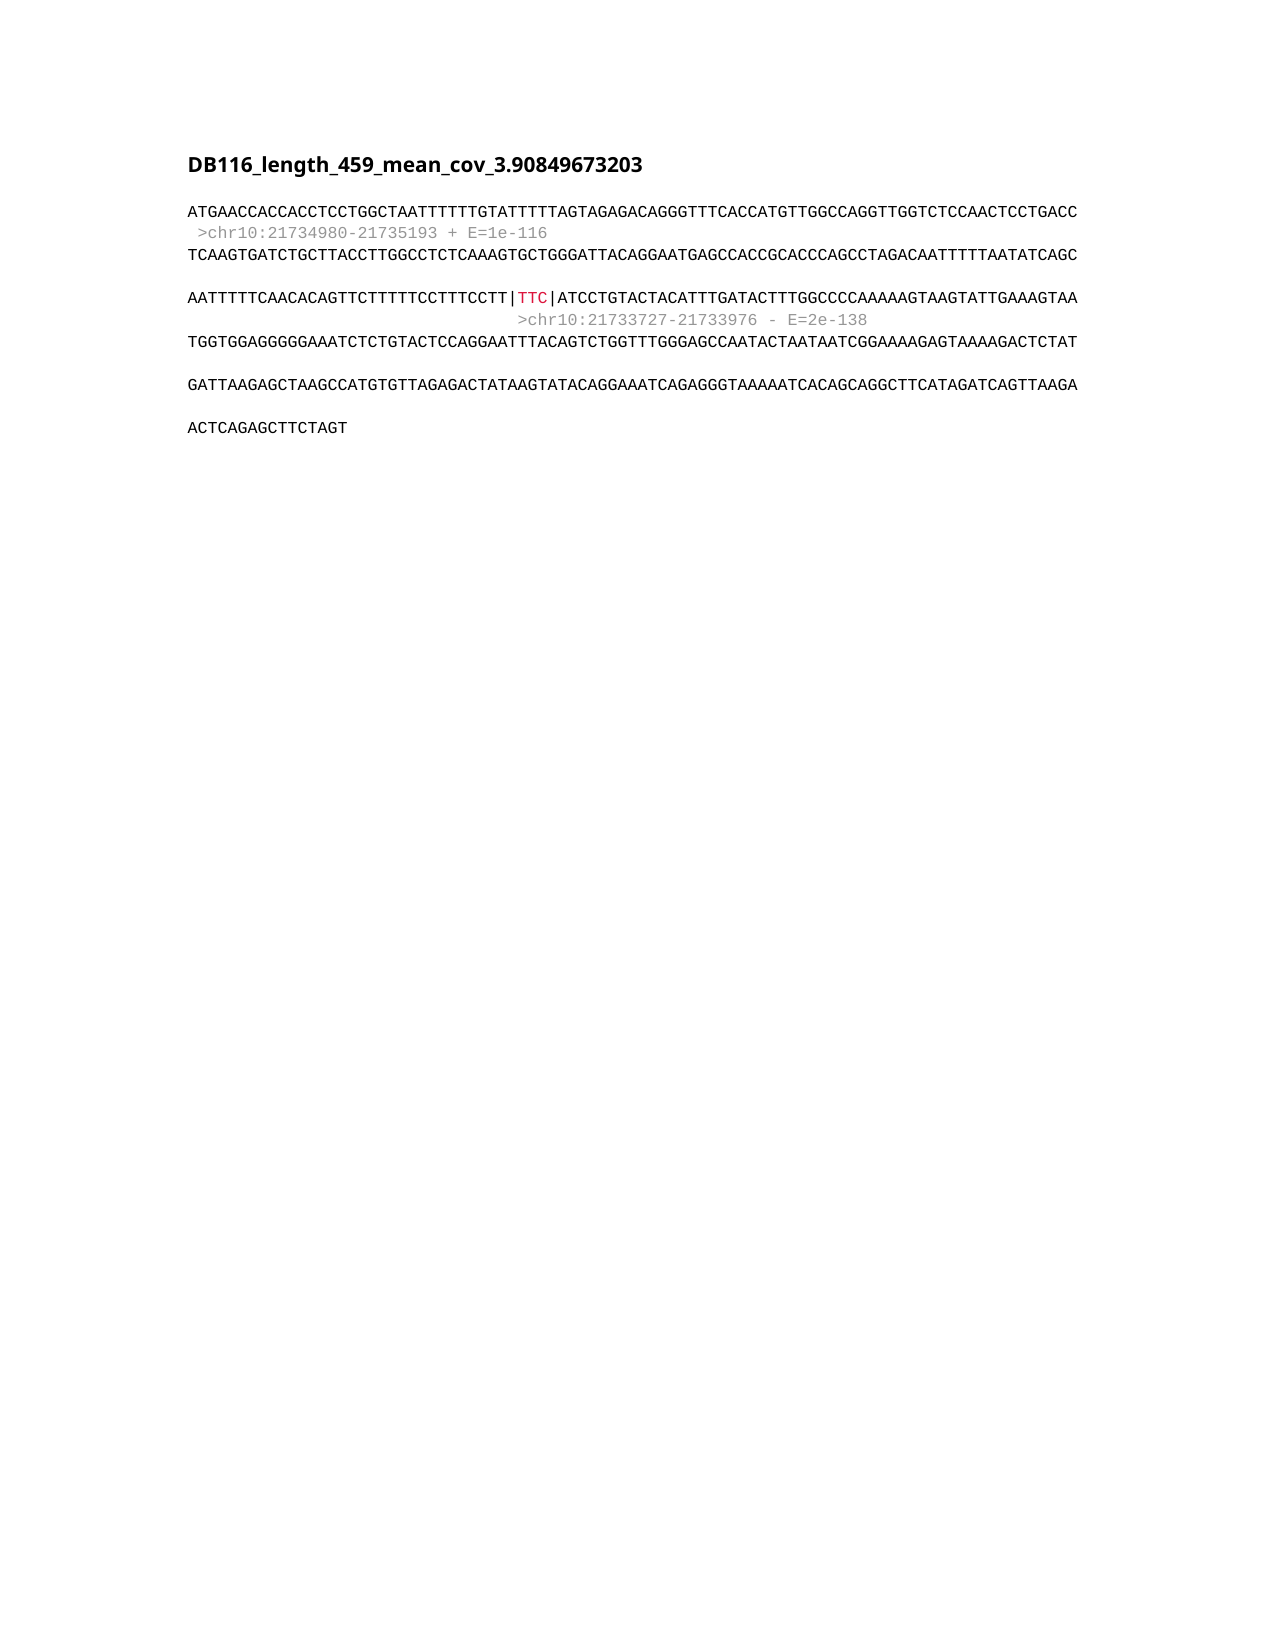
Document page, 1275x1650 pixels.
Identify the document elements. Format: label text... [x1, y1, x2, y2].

text DB116_length_459_mean_cov_3.90849673203 [187, 150, 1087, 178]
text ATGAACCACCACCTCCTGGCTAATTTTTTGTATTTTTAGTAGAGACAGGGTTTCACCATGTTGGCCAGGTTGGTCTCCAACTCCTGACC >chr10:21734980-21735193 + E=1e-116 TCAAGTGATCTGCTTACCTTGGCCTCTCAAAGTGCTGGGATTACAGGAATGAGCCACCGCACCCAGCCTAGACAATTTTTAATATCAGC AATTTTTCAACACAGTTCTTTTTCCTTTCCTT|TTC|ATCCTGTACTACATTTGATACTTTGGCCCCAAAAAGTAAGTATTGAAAGTAA >chr10:21733727-21733976 - E=2e-138 TGGTGGAGGGGGAAATCTCTGTACTCCAGGAATTTACAGTCTGGTTTGGGAGCCAATACTAATAATCGGAAAAGAGTAAAAGACTCTAT GATTAAGAGCTAAGCCATGTGTTAGAGACTATAAGTATACAGGAAATCAGAGGGTAAAAATCACAGCAGGCTTCATAGATCAGTTAAGA ACTCAGAGCTTCTAGT [187, 203, 1087, 439]
